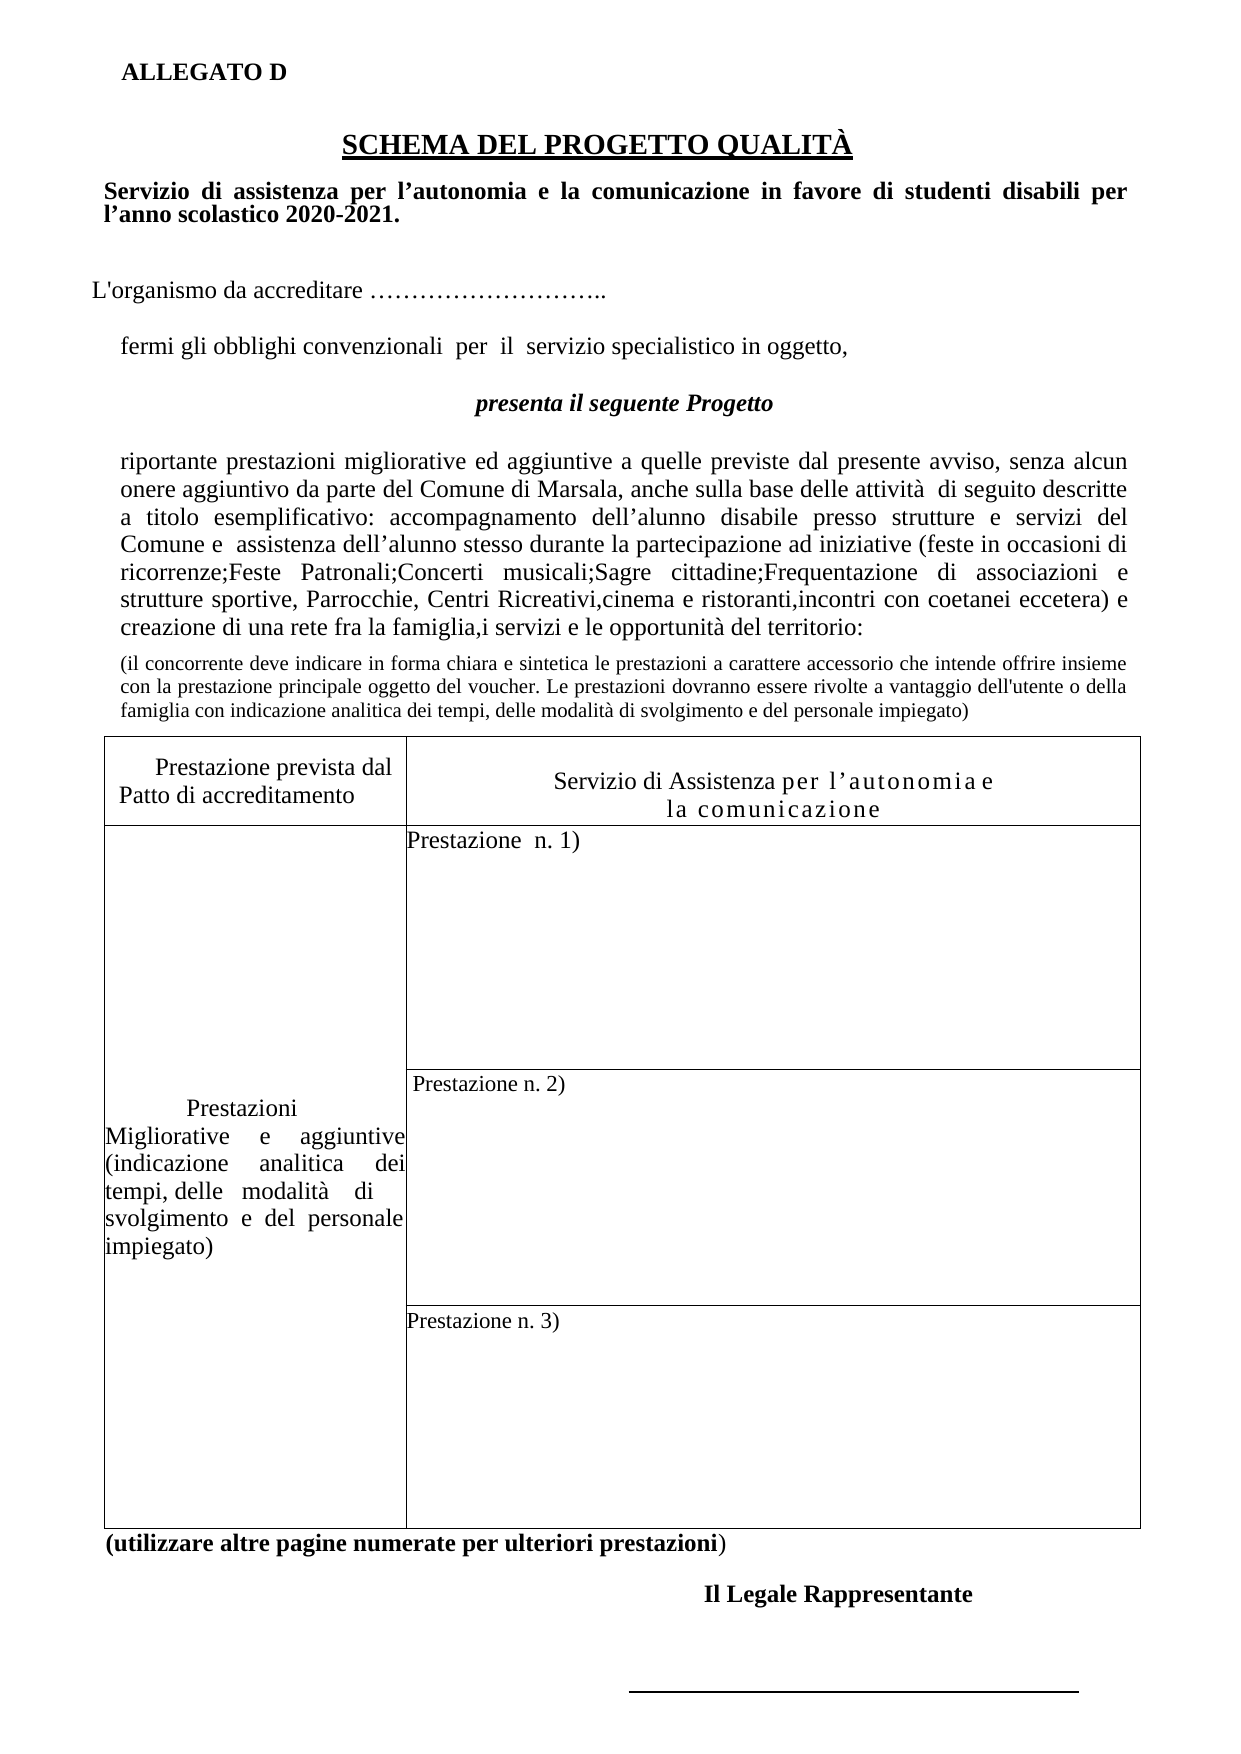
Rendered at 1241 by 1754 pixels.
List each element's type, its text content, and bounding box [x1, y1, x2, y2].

text L'organismo da accreditare ……………………….. [92, 275, 1101, 304]
table_cell (indicazione analitica dei [105, 1149, 406, 1177]
text (il concorrente deve indicare in forma chiara e sintetica le prestazioni a carattere accessorio che intende offrire insieme con la prestazione principale oggetto del voucher. Le prestazioni dovranno essere rivolte a vantaggio dell'utente o della famiglia con indicazione analitica dei tempi, delle modalità di svolgimento e del personale impiegato) [120, 652, 1129, 722]
text presenta il seguente Progetto [148, 388, 1101, 417]
text riportante prestazioni migliorative ed aggiuntive a quelle previste dal presente avviso, senza alcun onere aggiuntivo da parte del Comune di Marsala, anche sulla base delle attività di seguito descritte a titolo esemplificativo: accompagnamento dell’alunno disabile presso strutture e servizi del Comune e assistenza dell’alunno stesso durante la partecipazione ad iniziative (feste in occasioni di ricorrenze;Feste Patronali;Concerti musicali;Sagre cittadine;Frequentazione di associazioni e strutture sportive, Parrocchie, Centri Ricreativi,cinema e ristoranti,incontri con coetanei eccetera) e creazione di una rete fra la famiglia,i servizi e le opportunità del territorio: [120, 448, 1129, 641]
table_cell Prestazione n. 1) [407, 826, 1140, 1068]
table_cell [105, 826, 406, 1068]
text fermi gli obblighi convenzionali per il servizio specialistico in oggetto, [120, 333, 1129, 360]
table_header Servizio di Assistenza per l’autonomia e la comunicazione [407, 737, 1140, 824]
text Il Legale Rappresentante [703, 1579, 1140, 1608]
table_cell Prestazione n. 3) [407, 1306, 1140, 1528]
table_header Prestazione prevista dal Patto di accreditamento [105, 737, 406, 824]
table_cell svolgimento e personale [105, 1204, 406, 1232]
subtitle (utilizzare altre pagine numerate per ulteriori prestazioni) [105, 1529, 1140, 1557]
table_cell Prestazione n. 2) [407, 1070, 1140, 1305]
table_cell [105, 1305, 406, 1528]
table_cell Prestazioni [105, 1069, 406, 1122]
text SCHEMA DEL PROGETTO QUALITÀ [92, 127, 1103, 161]
text Servizio di assistenza per l’autonomia e la comunicazione in favore di studenti disabili per l’anno scolastico 2020-2021. [103, 181, 1129, 228]
table_cell tempi, delle modalità di [105, 1177, 406, 1204]
table_cell Migliorative e aggiuntive [105, 1122, 406, 1149]
table_cell impiegato) [105, 1232, 406, 1305]
text ALLEGATO D [121, 57, 1140, 85]
